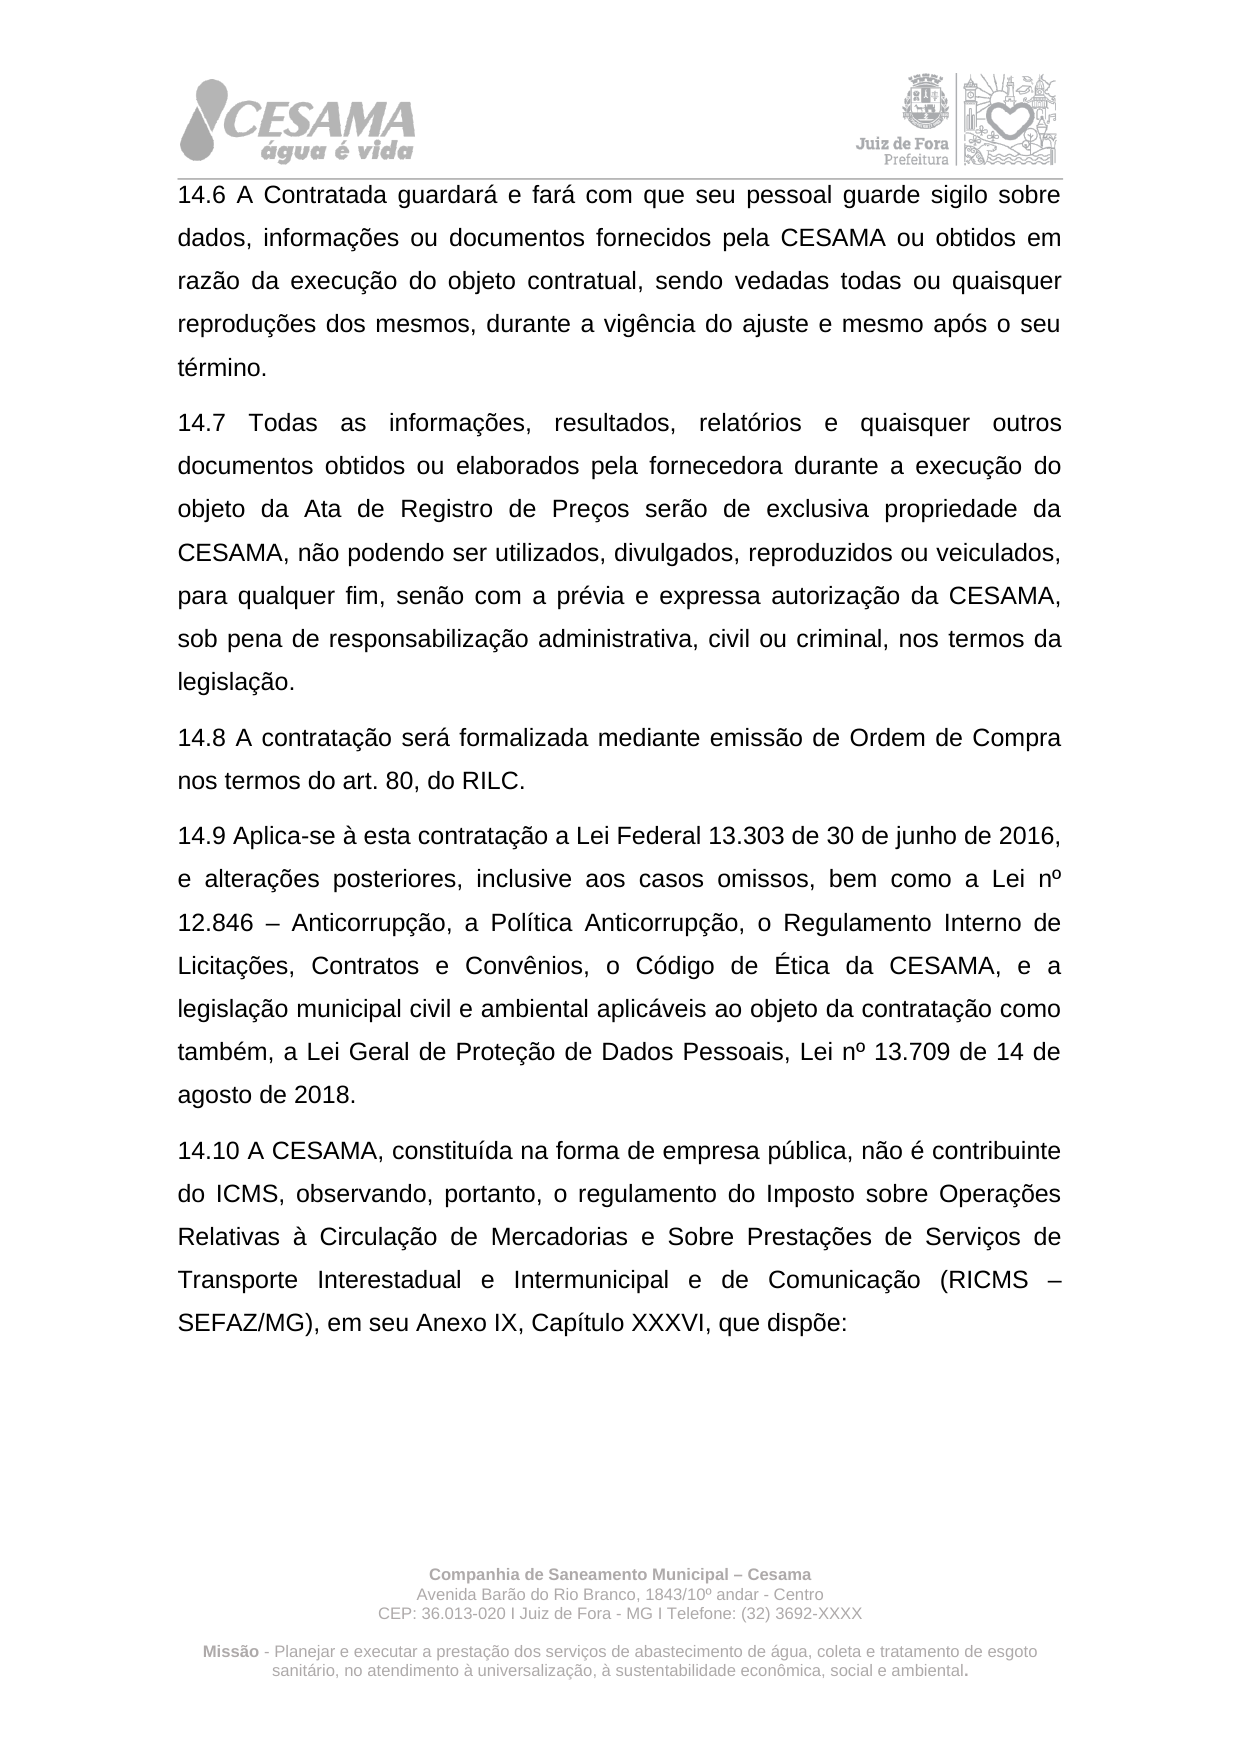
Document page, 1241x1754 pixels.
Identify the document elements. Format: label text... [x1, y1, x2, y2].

text 14.8 A contratação será formalizada mediante emissão de Ordem de Compra nos termos do art. 80, do RILC. [177, 722, 1063, 794]
text 14.6 A Contratada guardará e fará com que seu pessoal guarde sigilo sobre dados, informações ou documentos fornecidos pela CESAMA ou obtidos em razão da execução do objeto contratual, sendo vedadas todas ou quaisquer reproduções dos mesmos, durante a vigência do ajuste e mesmo após o seu término. [177, 180, 1063, 381]
text 14.9 Aplica-se à esta contratação a Lei Federal 13.303 de 30 de junho de 2016, e alterações posteriores, inclusive aos casos omissos, bem como a Lei nº 12.846 – Anticorrupção, a Política Anticorrupção, o Regulamento Interno de Licitações, Contratos e Convênios, o Código de Ética da CESAMA, e a legislação municipal civil e ambiental aplicáveis ao objeto da contratação como também, a Lei Geral de Proteção de Dados Pessoais, Lei nº 13.709 de 14 de agosto de 2018. [177, 821, 1063, 1109]
text 14.10 A CESAMA, constituída na forma de empresa pública, não é contribuinte do ICMS, observando, portanto, o regulamento do Imposto sobre Operações Relativas à Circulação de Mercadorias e Sobre Prestações de Serviços de Transporte Interestadual e Intermunicipal e de Comunicação (RICMS – SEFAZ/MG), em seu Anexo IX, Capítulo XXXVI, que dispõe: [177, 1136, 1063, 1337]
picture [177, 73, 1064, 180]
text 14.7 Todas as informações, resultados, relatórios e quaisquer outros documentos obtidos ou elaborados pela fornecedora durante a execução do objeto da Ata de Registro de Preços serão de exclusiva propriedade da CESAMA, não podendo ser utilizados, divulgados, reproduzidos ou veiculados, para qualquer fim, senão com a prévia e expressa autorização da CESAMA, sob pena de responsabilização administrativa, civil ou criminal, nos termos da legislação. [177, 408, 1063, 696]
